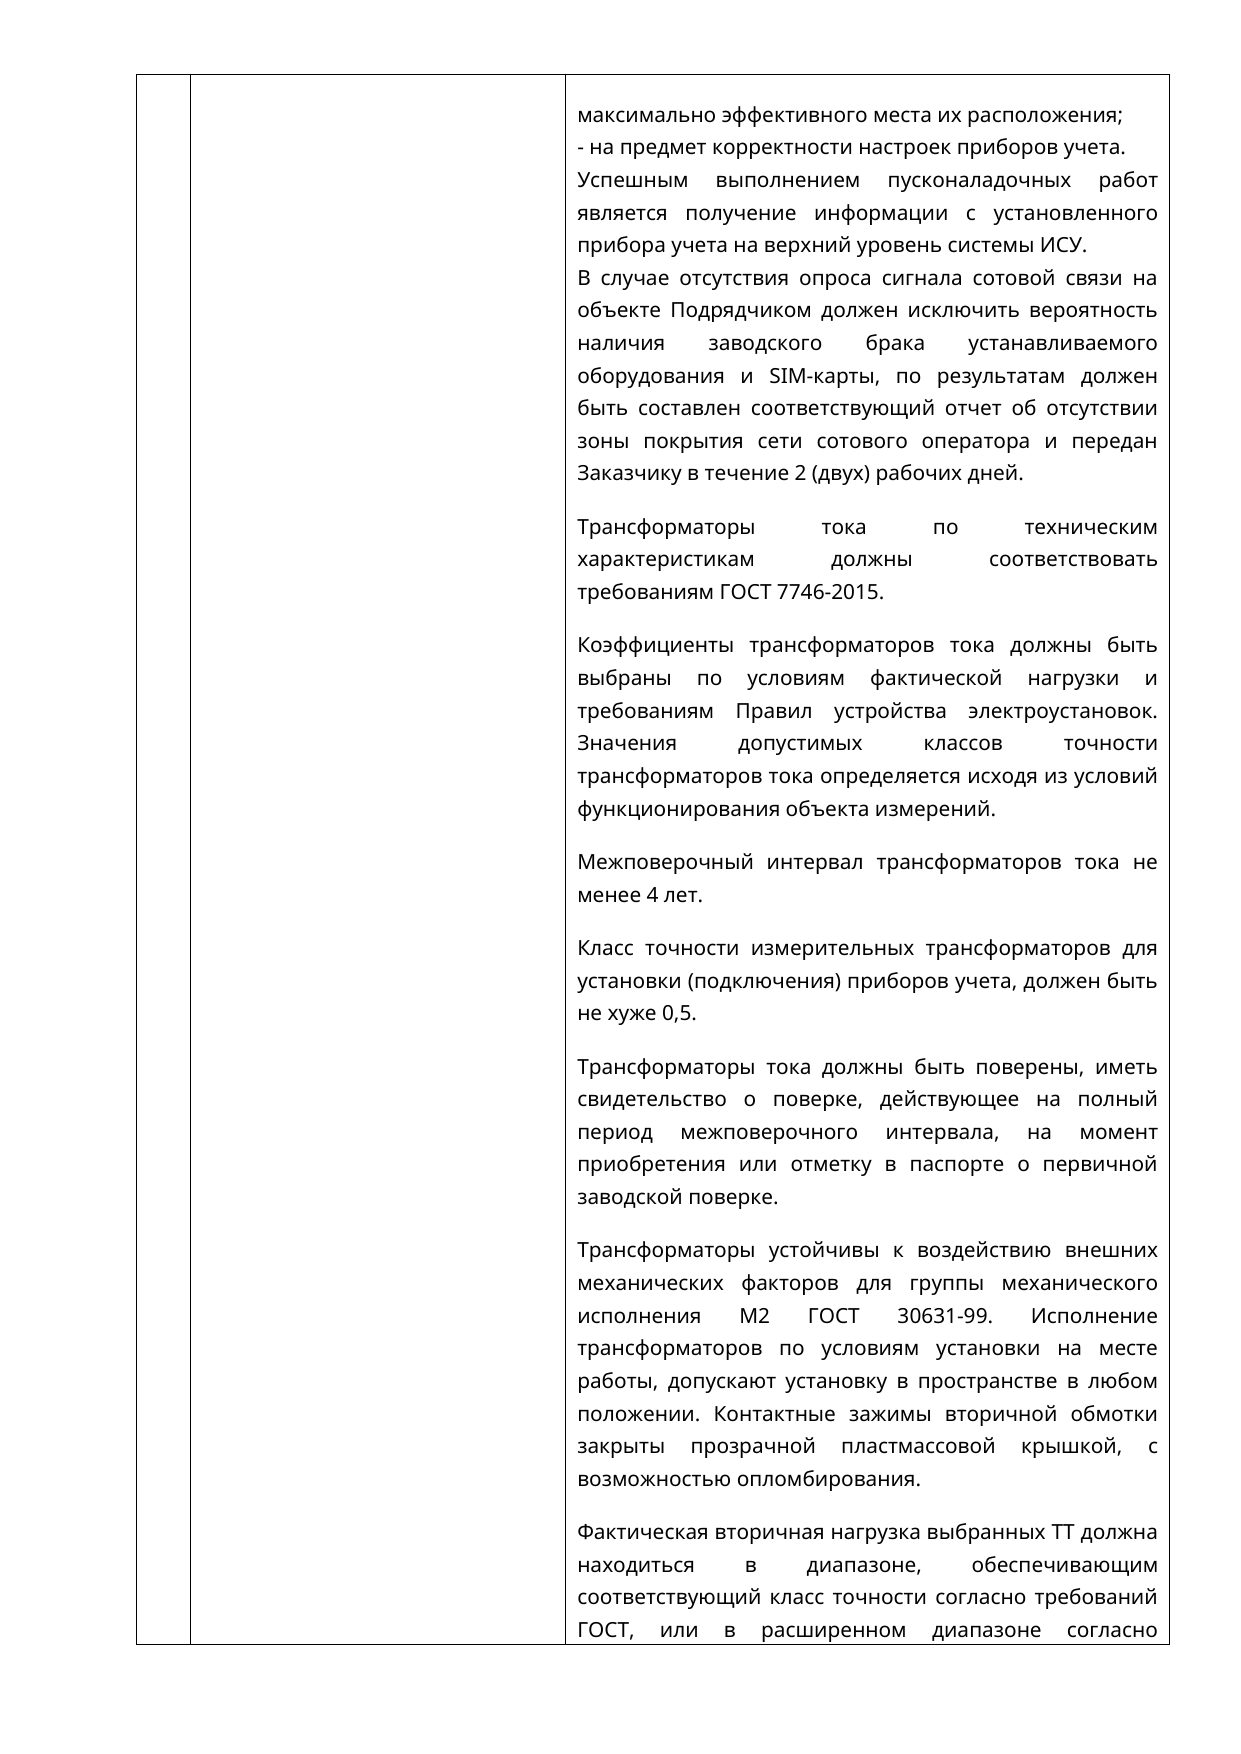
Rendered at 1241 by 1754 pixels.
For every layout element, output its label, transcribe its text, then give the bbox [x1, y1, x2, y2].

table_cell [566, 75, 1169, 1643]
table_cell 5 [137, 75, 190, 1643]
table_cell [191, 75, 565, 1643]
